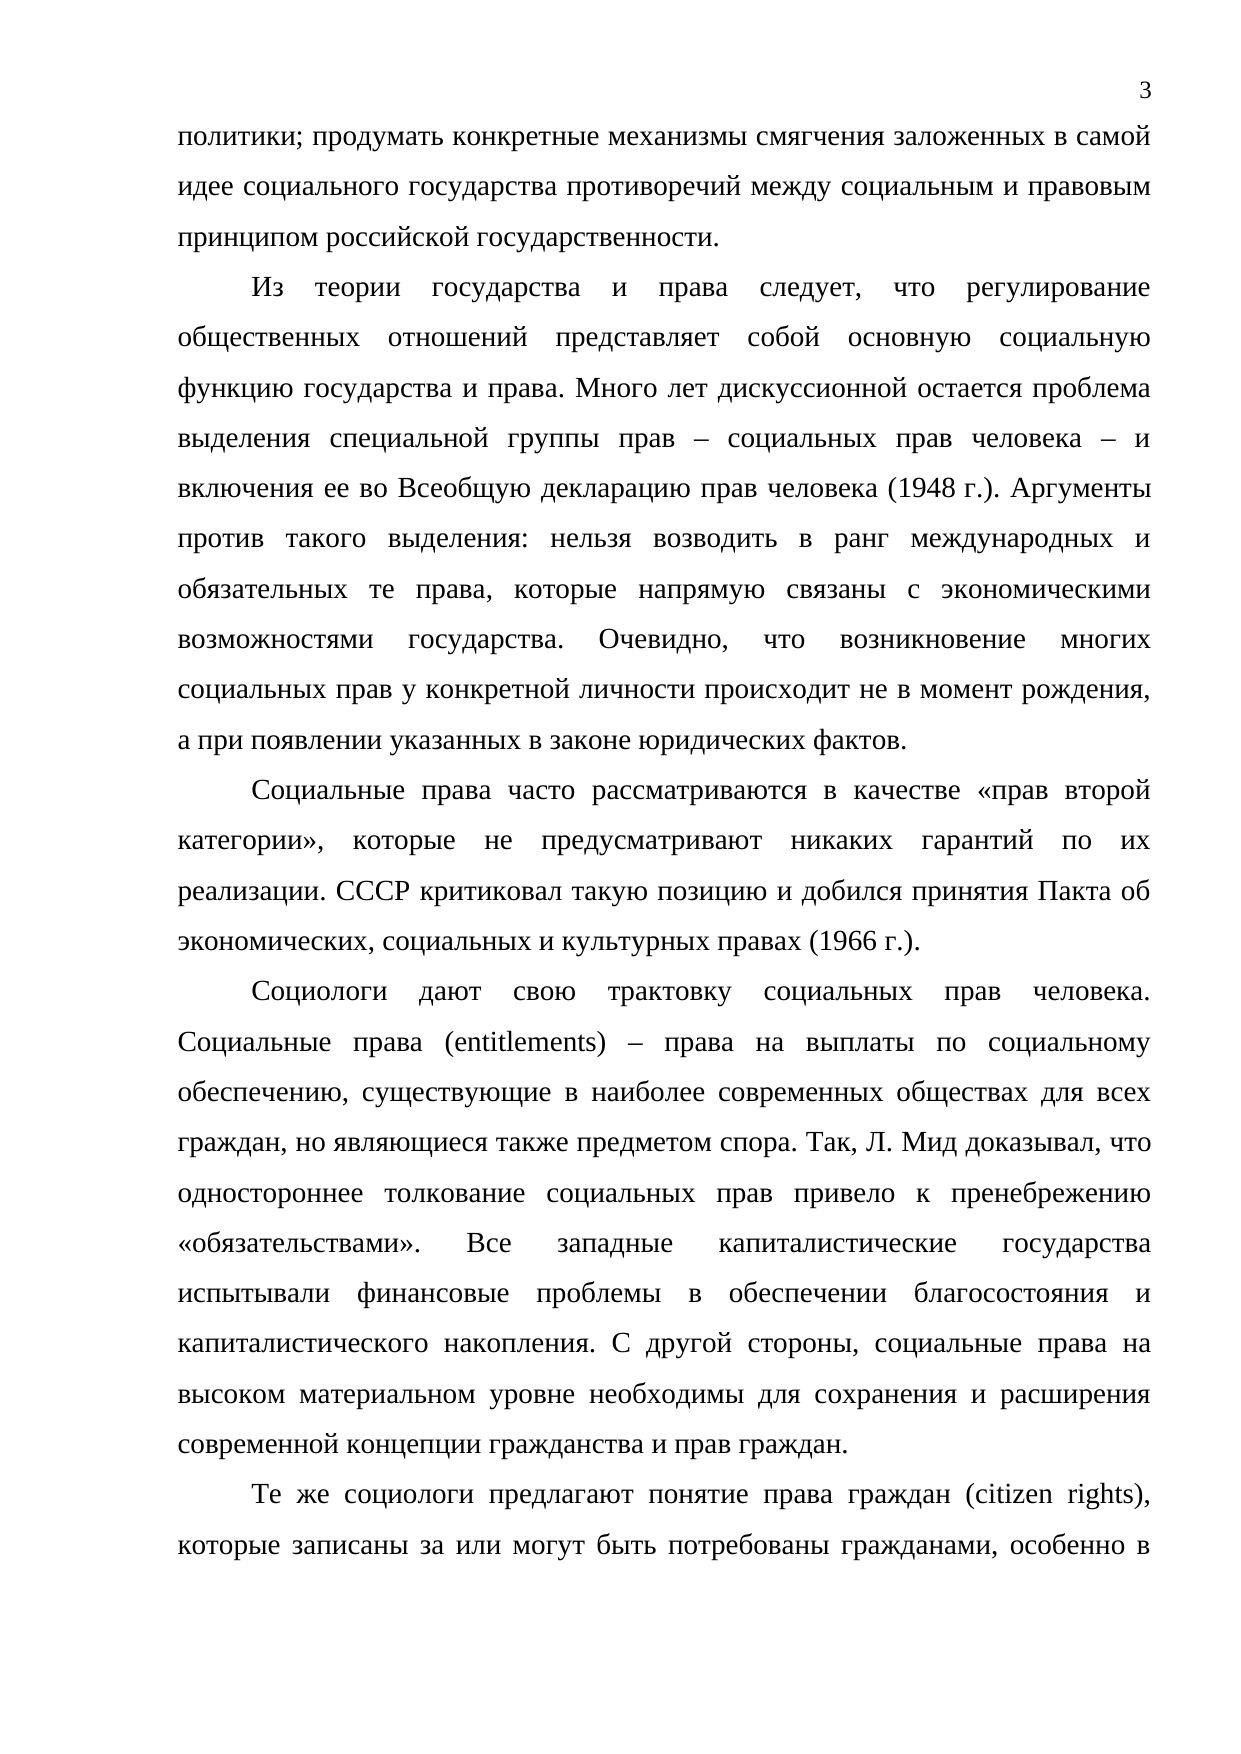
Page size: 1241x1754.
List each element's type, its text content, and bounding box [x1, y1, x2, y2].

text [177, 118, 1152, 252]
text Социологи дают свою трактовку социальных прав человека. Социальные права (entitlements) – права на выплаты по социальному обеспечению, существующие в наиболее современных обществах для всех граждан, но являющиеся также предметом спора. Так, Л. Мид доказывал, что одностороннее толкование социальных прав привело к пренебрежению «обязательствами». Все западные капиталистические государства испытывали финансовые проблемы в обеспечении благосостояния и капиталистического накопления. С другой стороны, социальные права на высоком материальном уровне необходимы для сохранения и расширения современной концепции гражданства и прав граждан. [177, 973, 1152, 1460]
text Из теории государства и права следует, что регулирование общественных отношений представляет собой основную социальную функцию государства и права. Много лет дискуссионной остается проблема выделения специальной группы прав – социальных прав человека – и включения ее во Всеобщую декларацию прав человека (1948 г.). Аргументы против такого выделения: нельзя возводить в ранг международных и обязательных те права, которые напрямую связаны с экономическими возможностями государства. Очевидно, что возникновение многих социальных прав у конкретной личности происходит не в момент рождения, а при появлении указанных в законе юридических фактов. [177, 269, 1152, 755]
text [177, 1477, 1152, 1560]
text Социальные права часто рассматриваются в качестве «прав второй категории», которые не предусматривают никаких гарантий по их реализации. СССР критиковал такую позицию и добился принятия Пакта об экономических, социальных и культурных правах (1966 г.). [177, 772, 1152, 957]
